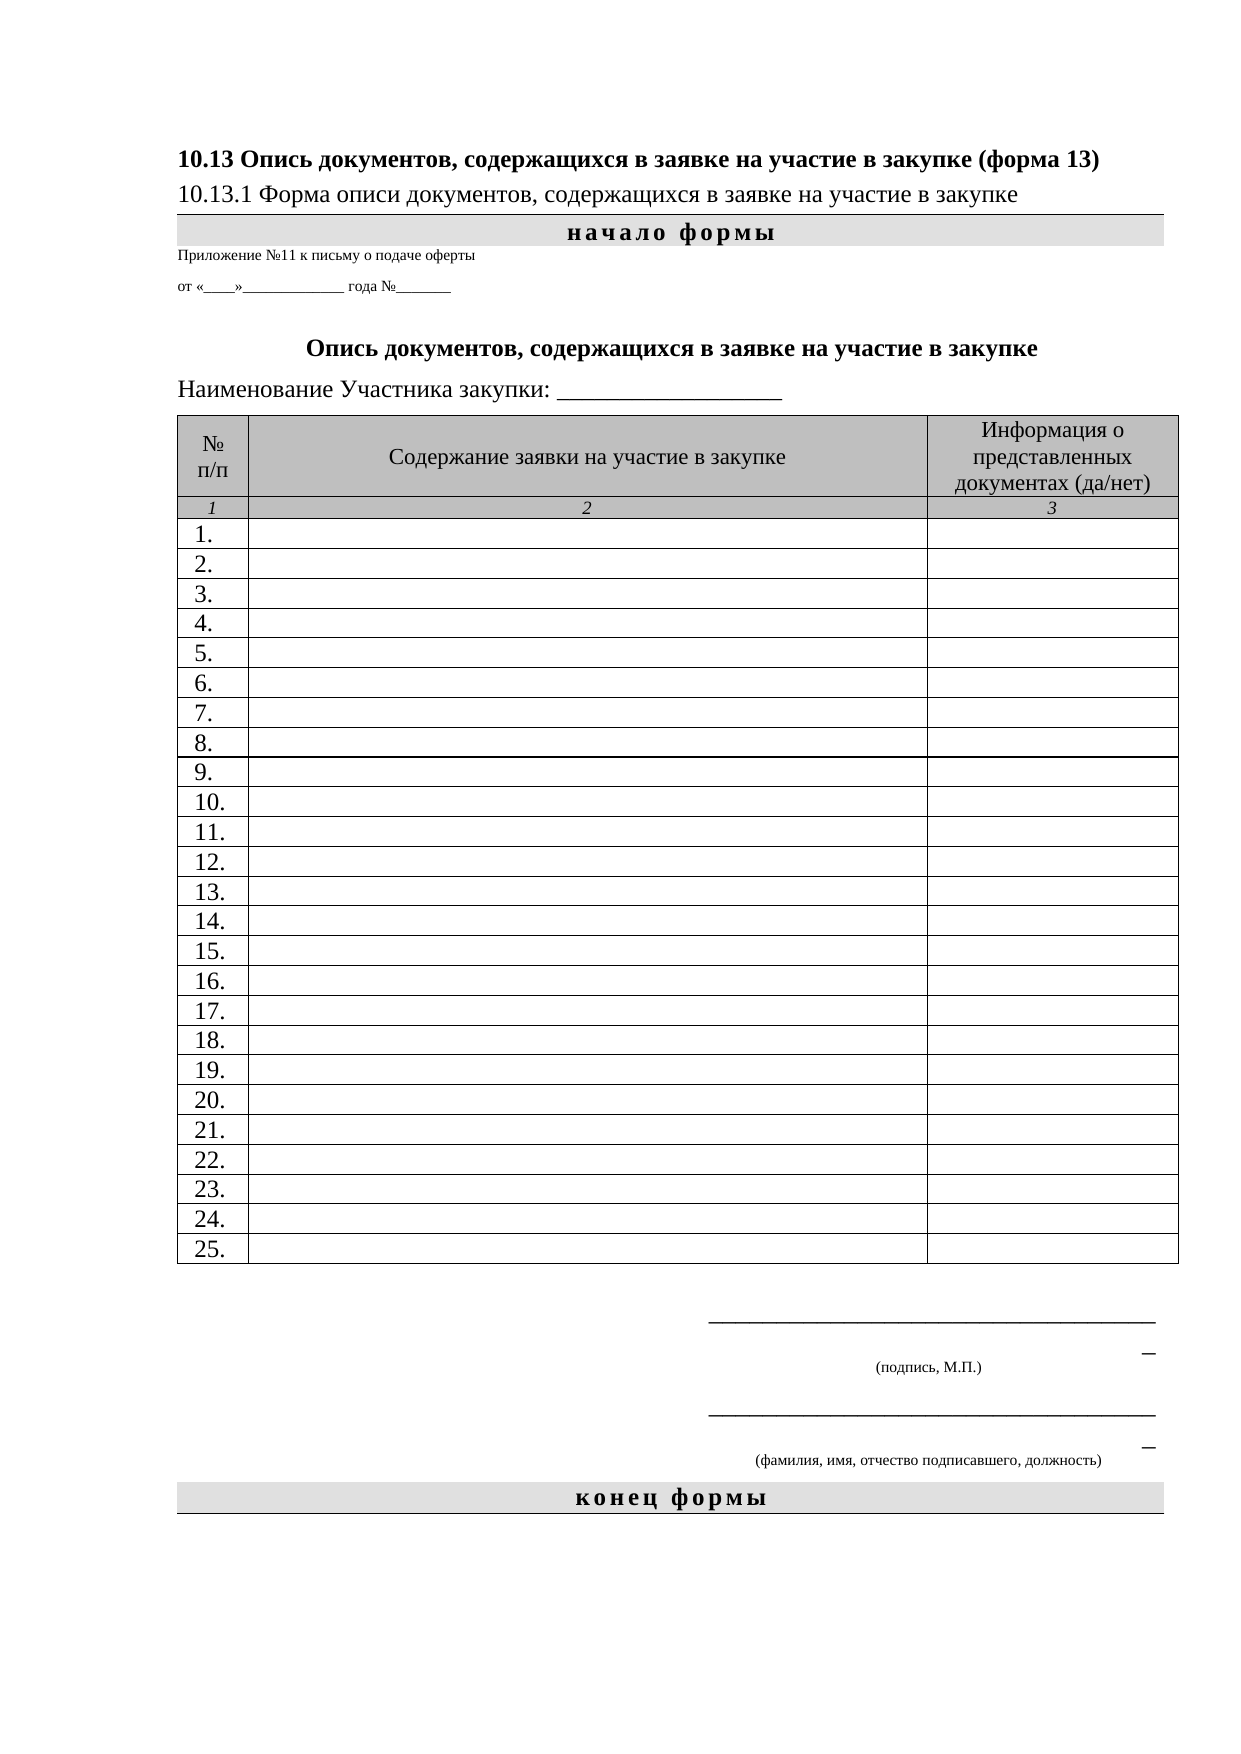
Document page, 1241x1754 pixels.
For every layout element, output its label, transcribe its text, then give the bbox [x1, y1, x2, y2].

table_cell [178, 519, 248, 548]
table_cell [178, 1115, 248, 1144]
table_cell [178, 579, 248, 607]
table_cell [928, 579, 1178, 607]
table_header __________________________________ (подпись, М.П.) [691, 1264, 1167, 1388]
text 10.13.1 Форма описи документов, содержащихся в заявке на участие в закупке [177, 179, 1167, 207]
table_cell [178, 787, 248, 816]
table_cell [178, 609, 248, 637]
table_cell [928, 758, 1178, 786]
table_cell [249, 966, 927, 995]
table_cell [928, 906, 1178, 935]
table_cell [178, 966, 248, 995]
table_cell [928, 1085, 1178, 1114]
table_cell 2 [249, 497, 927, 518]
table_cell [178, 1085, 248, 1114]
table_cell [249, 1055, 927, 1084]
table_cell [178, 996, 248, 1024]
table_cell [928, 698, 1178, 727]
table_cell [178, 549, 248, 578]
table_cell [928, 668, 1178, 697]
table_cell [249, 936, 927, 965]
table_cell [249, 1085, 927, 1114]
table_cell [928, 1204, 1178, 1233]
table_cell [928, 966, 1178, 995]
table_cell [178, 1204, 248, 1233]
table_cell [178, 728, 248, 756]
table_cell [928, 787, 1178, 816]
table_cell [178, 906, 248, 935]
table_cell [178, 1175, 248, 1203]
table_cell [928, 996, 1178, 1024]
table_cell [178, 758, 248, 786]
table_cell [249, 1145, 927, 1173]
table_cell [178, 817, 248, 846]
table_cell [249, 906, 927, 935]
text 10.13 Опись документов, содержащихся в заявке на участие в закупке (форма 13) [177, 144, 1167, 172]
table_cell [928, 609, 1178, 637]
table_cell [249, 549, 927, 578]
table_cell [249, 668, 927, 697]
table_cell [178, 1234, 248, 1263]
table_cell [249, 877, 927, 905]
table_cell [928, 847, 1178, 876]
table_cell [249, 1115, 927, 1144]
text Наименование Участника закупки: __________________ [177, 374, 1167, 403]
table_cell [928, 1234, 1178, 1263]
table_cell [249, 728, 927, 756]
table_cell [928, 519, 1178, 548]
table_cell [249, 758, 927, 786]
table_cell [249, 519, 927, 548]
table_cell [928, 1175, 1178, 1203]
table_cell [178, 668, 248, 697]
text начало формы [177, 215, 1164, 246]
table_cell [178, 698, 248, 727]
table_cell [928, 549, 1178, 578]
table_cell [249, 1234, 927, 1263]
table_cell [249, 1175, 927, 1203]
table_cell [249, 1026, 927, 1054]
table_cell 1 [178, 497, 248, 518]
text конец формы [177, 1482, 1164, 1513]
table_cell [178, 847, 248, 876]
table_cell [928, 1115, 1178, 1144]
text Опись документов, содержащихся в заявке на участие в закупке [177, 333, 1167, 362]
table_cell [928, 877, 1178, 905]
table_cell __________________________________ (фамилия, имя, отчество подписавшего, должность) [691, 1389, 1167, 1482]
table_cell [178, 877, 248, 905]
table_cell [249, 638, 927, 667]
table_cell 3 [928, 497, 1178, 518]
table_cell [249, 996, 927, 1024]
table_cell [178, 1055, 248, 1084]
table_cell [178, 638, 248, 667]
table_cell [928, 1055, 1178, 1084]
table_cell [249, 817, 927, 846]
table_cell [928, 1026, 1178, 1054]
text Приложение №11 к письму о подаче оферты от «____»_____________ года №_______ [177, 246, 1167, 308]
table_cell [178, 1026, 248, 1054]
table_cell [928, 1145, 1178, 1173]
table_header Информация о представленных документах (да/нет) [928, 416, 1178, 496]
table_cell [928, 817, 1178, 846]
table_cell [928, 936, 1178, 965]
table_cell [249, 698, 927, 727]
table_cell [928, 638, 1178, 667]
table_cell [928, 728, 1178, 756]
table_cell [249, 609, 927, 637]
table_cell [249, 847, 927, 876]
table_cell [249, 1204, 927, 1233]
table_cell [178, 936, 248, 965]
table_cell [249, 579, 927, 607]
table_header № п/п [178, 416, 248, 496]
table_cell [249, 787, 927, 816]
table_cell [178, 1145, 248, 1173]
table_header Содержание заявки на участие в закупке [249, 416, 927, 496]
